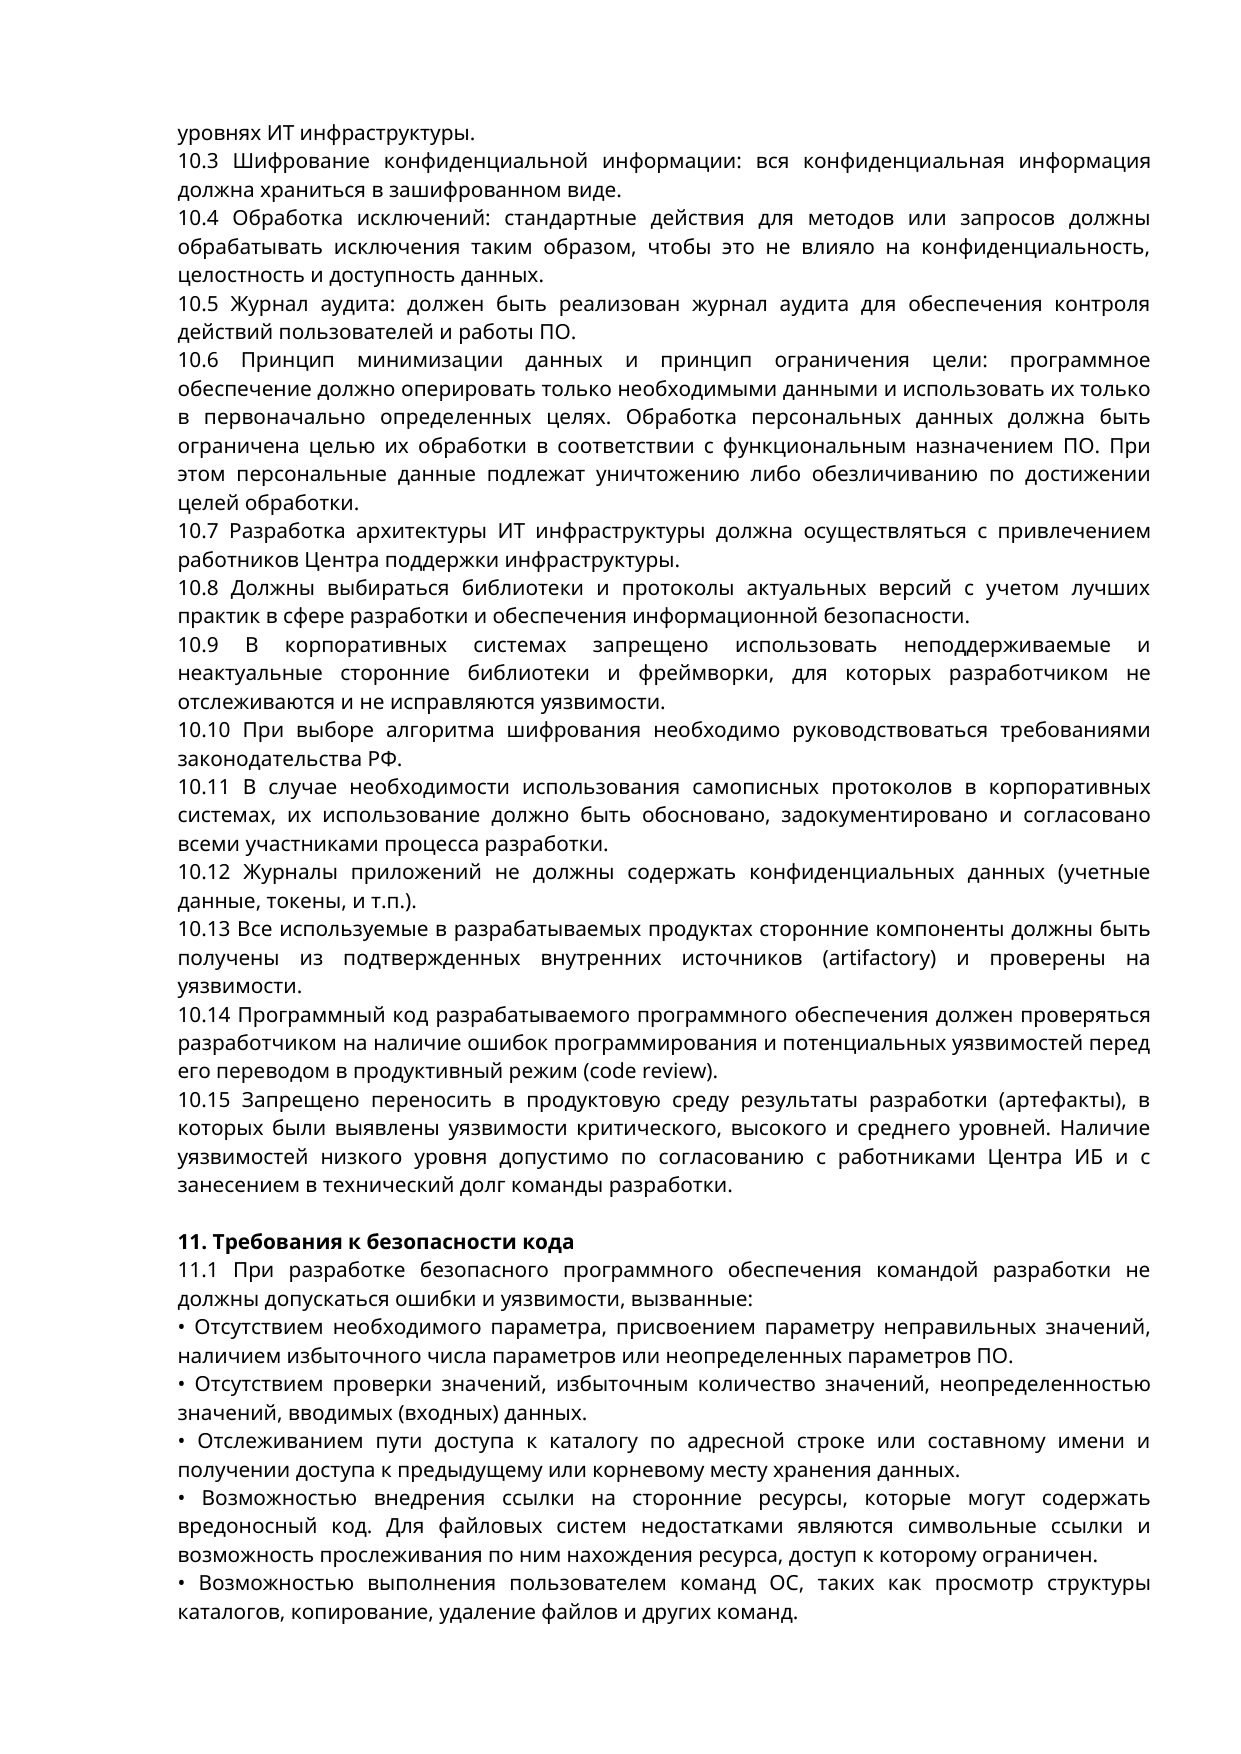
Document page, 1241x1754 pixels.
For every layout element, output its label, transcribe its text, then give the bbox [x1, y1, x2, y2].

text 10.10 При выборе алгоритма шифрования необходимо руководствоваться требованиями законодательства РФ. [177, 715, 1152, 772]
text 10.3 Шифрование конфиденциальной информации: вся конфиденциальная информация должна храниться в зашифрованном виде. [177, 147, 1152, 203]
text 10.9 В корпоративных системах запрещено использовать неподдерживаемые и неактуальные сторонние библиотеки и фреймворки, для которых разработчиком не отслеживаются и не исправляются уязвимости. [177, 630, 1152, 715]
text • Отсутствием проверки значений, избыточным количество значений, неопределенностью значений, вводимых (входных) данных. [177, 1369, 1152, 1426]
text 10.5 Журнал аудита: должен быть реализован журнал аудита для обеспечения контроля действий пользователей и работы ПО. [177, 289, 1152, 346]
text 10.13 Все используемые в разрабатываемых продуктах сторонние компоненты должны быть получены из подтвержденных внутренних источников (artifactory) и проверены на уязвимости. [177, 914, 1152, 1000]
text 10.6 Принцип минимизации данных и принцип ограничения цели: программное обеспечение должно оперировать только необходимыми данными и использовать их только в первоначально определенных целях. Обработка персональных данных должна быть ограничена целью их обработки в соответствии с функциональным назначением ПО. При этом персональные данные подлежат уничтожению либо обезличиванию по достижении целей обработки. [177, 346, 1152, 516]
text • Возможностью внедрения ссылки на сторонние ресурсы, которые могут содержать вредоносный код. Для файловых систем недостатками являются символьные ссылки и возможность прослеживания по ним нахождения ресурса, доступ к которому ограничен. [177, 1483, 1152, 1568]
text 10.14 Программный код разрабатываемого программного обеспечения должен проверяться разработчиком на наличие ошибок программирования и потенциальных уязвимостей перед его переводом в продуктивный режим (code review). [177, 1000, 1152, 1085]
text 10.12 Журналы приложений не должны содержать конфиденциальных данных (учетные данные, токены, и т.п.). [177, 857, 1152, 914]
text 10.7 Разработка архитектуры ИТ инфраструктуры должна осуществляться с привлечением работников Центра поддержки инфраструктуры. [177, 516, 1152, 573]
text 10.8 Должны выбираться библиотеки и протоколы актуальных версий с учетом лучших практик в сфере разработки и обеспечения информационной безопасности. [177, 573, 1152, 630]
text 10.11 В случае необходимости использования самописных протоколов в корпоративных системах, их использование должно быть обосновано, задокументировано и согласовано всеми участниками процесса разработки. [177, 772, 1152, 857]
text • Возможностью выполнения пользователем команд ОС, таких как просмотр структуры каталогов, копирование, удаление файлов и других команд. [177, 1568, 1152, 1625]
text • Отсутствием необходимого параметра, присвоением параметру неправильных значений, наличием избыточного числа параметров или неопределенных параметров ПО. [177, 1312, 1152, 1369]
text 11. Требования к безопасности кода [177, 1227, 1152, 1256]
text 10.15 Запрещено переносить в продуктовую среду результаты разработки (артефакты), в которых были выявлены уязвимости критического, высокого и среднего уровней. Наличие уязвимостей низкого уровня допустимо по согласованию с работниками Центра ИБ и с занесением в технический долг команды разработки. [177, 1085, 1152, 1199]
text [177, 118, 1152, 147]
text 10.4 Обработка исключений: стандартные действия для методов или запросов должны обрабатывать исключения таким образом, чтобы это не влияло на конфиденциальность, целостность и доступность данных. [177, 203, 1152, 289]
text 11.1 При разработке безопасного программного обеспечения командой разработки не должны допускаться ошибки и уязвимости, вызванные: [177, 1256, 1152, 1312]
text • Отслеживанием пути доступа к каталогу по адресной строке или составному имени и получении доступа к предыдущему или корневому месту хранения данных. [177, 1426, 1152, 1483]
